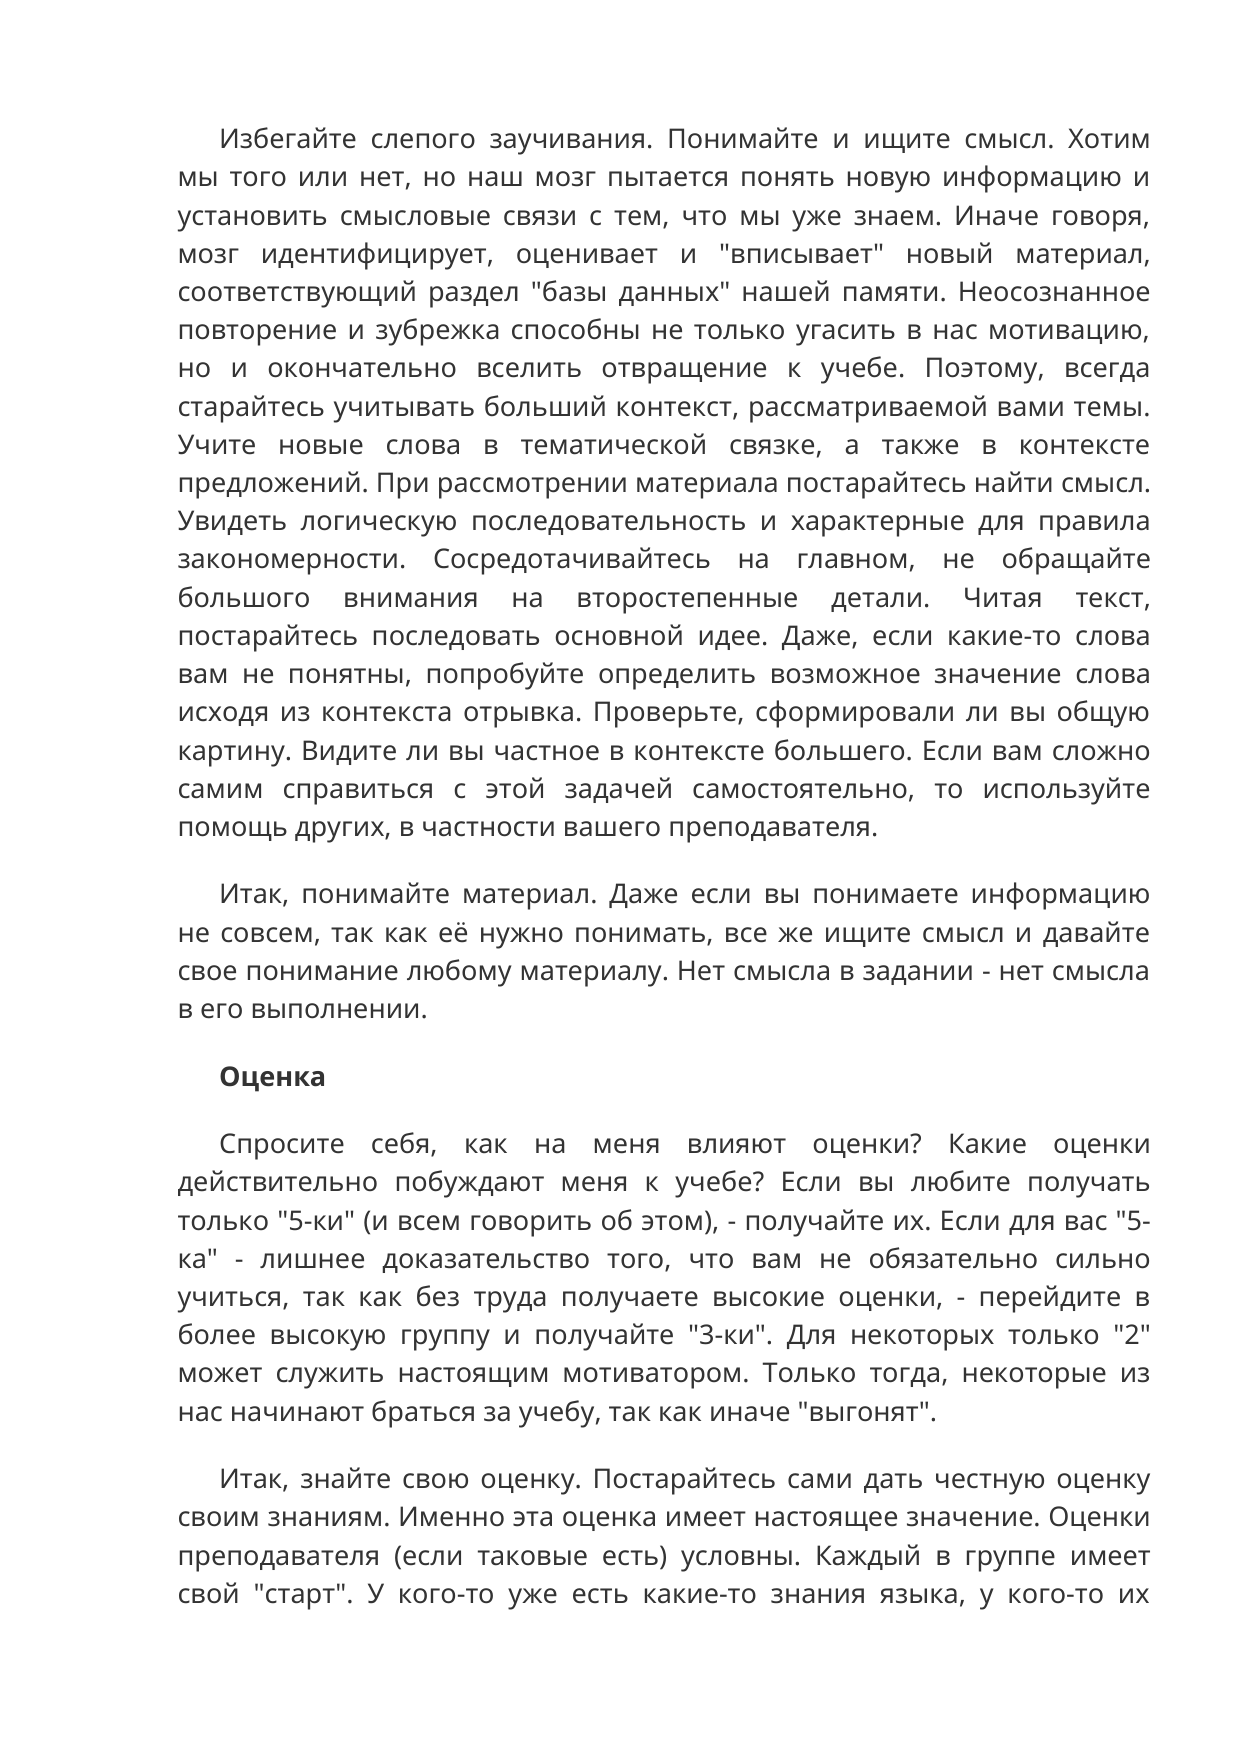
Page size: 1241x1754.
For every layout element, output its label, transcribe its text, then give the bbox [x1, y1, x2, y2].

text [177, 1458, 1152, 1611]
text Спросите себя, как на меня влияют оценки? Какие оценки действительно побуждают меня к учебе? Если вы любите получать только "5-ки" (и всем говорить об этом), - получайте их. Если для вас "5-ка" - лишнее доказательство того, что вам не обязательно сильно учиться, так как без труда получаете высокие оценки, - перейдите в более высокую группу и получайте "3-ки". Для некоторых только "2" может служить настоящим мотиватором. Только тогда, некоторые из нас начинают браться за учебу, так как иначе "выгонят". [177, 1123, 1152, 1429]
text Оценка [177, 1056, 1152, 1094]
text Итак, понимайте материал. Даже если вы понимаете информацию не совсем, так как её нужно понимать, все же ищите смысл и давайте свое понимание любому материалу. Нет смысла в задании - нет смысла в его выполнении. [177, 874, 1152, 1027]
text Избегайте слепого заучивания. Понимайте и ищите смысл. Хотим мы того или нет, но наш мозг пытается понять новую информацию и установить смысловые связи с тем, что мы уже знаем. Иначе говоря, мозг идентифицирует, оценивает и "вписывает" новый материал, соответствующий раздел "базы данных" нашей памяти. Неосознанное повторение и зубрежка способны не только угасить в нас мотивацию, но и окончательно вселить отвращение к учебе. Поэтому, всегда старайтесь учитывать больший контекст, рассматриваемой вами темы. Учите новые слова в тематической связке, а также в контексте предложений. При рассмотрении материала постарайтесь найти смысл. Увидеть логическую последовательность и характерные для правила закономерности. Сосредотачивайтесь на главном, не обращайте большого внимания на второстепенные детали. Читая текст, постарайтесь последовать основной идее. Даже, если какие-то слова вам не понятны, попробуйте определить возможное значение слова исходя из контекста отрывка. Проверьте, сформировали ли вы общую картину. Видите ли вы частное в контексте большего. Если вам сложно самим справиться с этой задачей самостоятельно, то используйте помощь других, в частности вашего преподавателя. [177, 118, 1152, 844]
